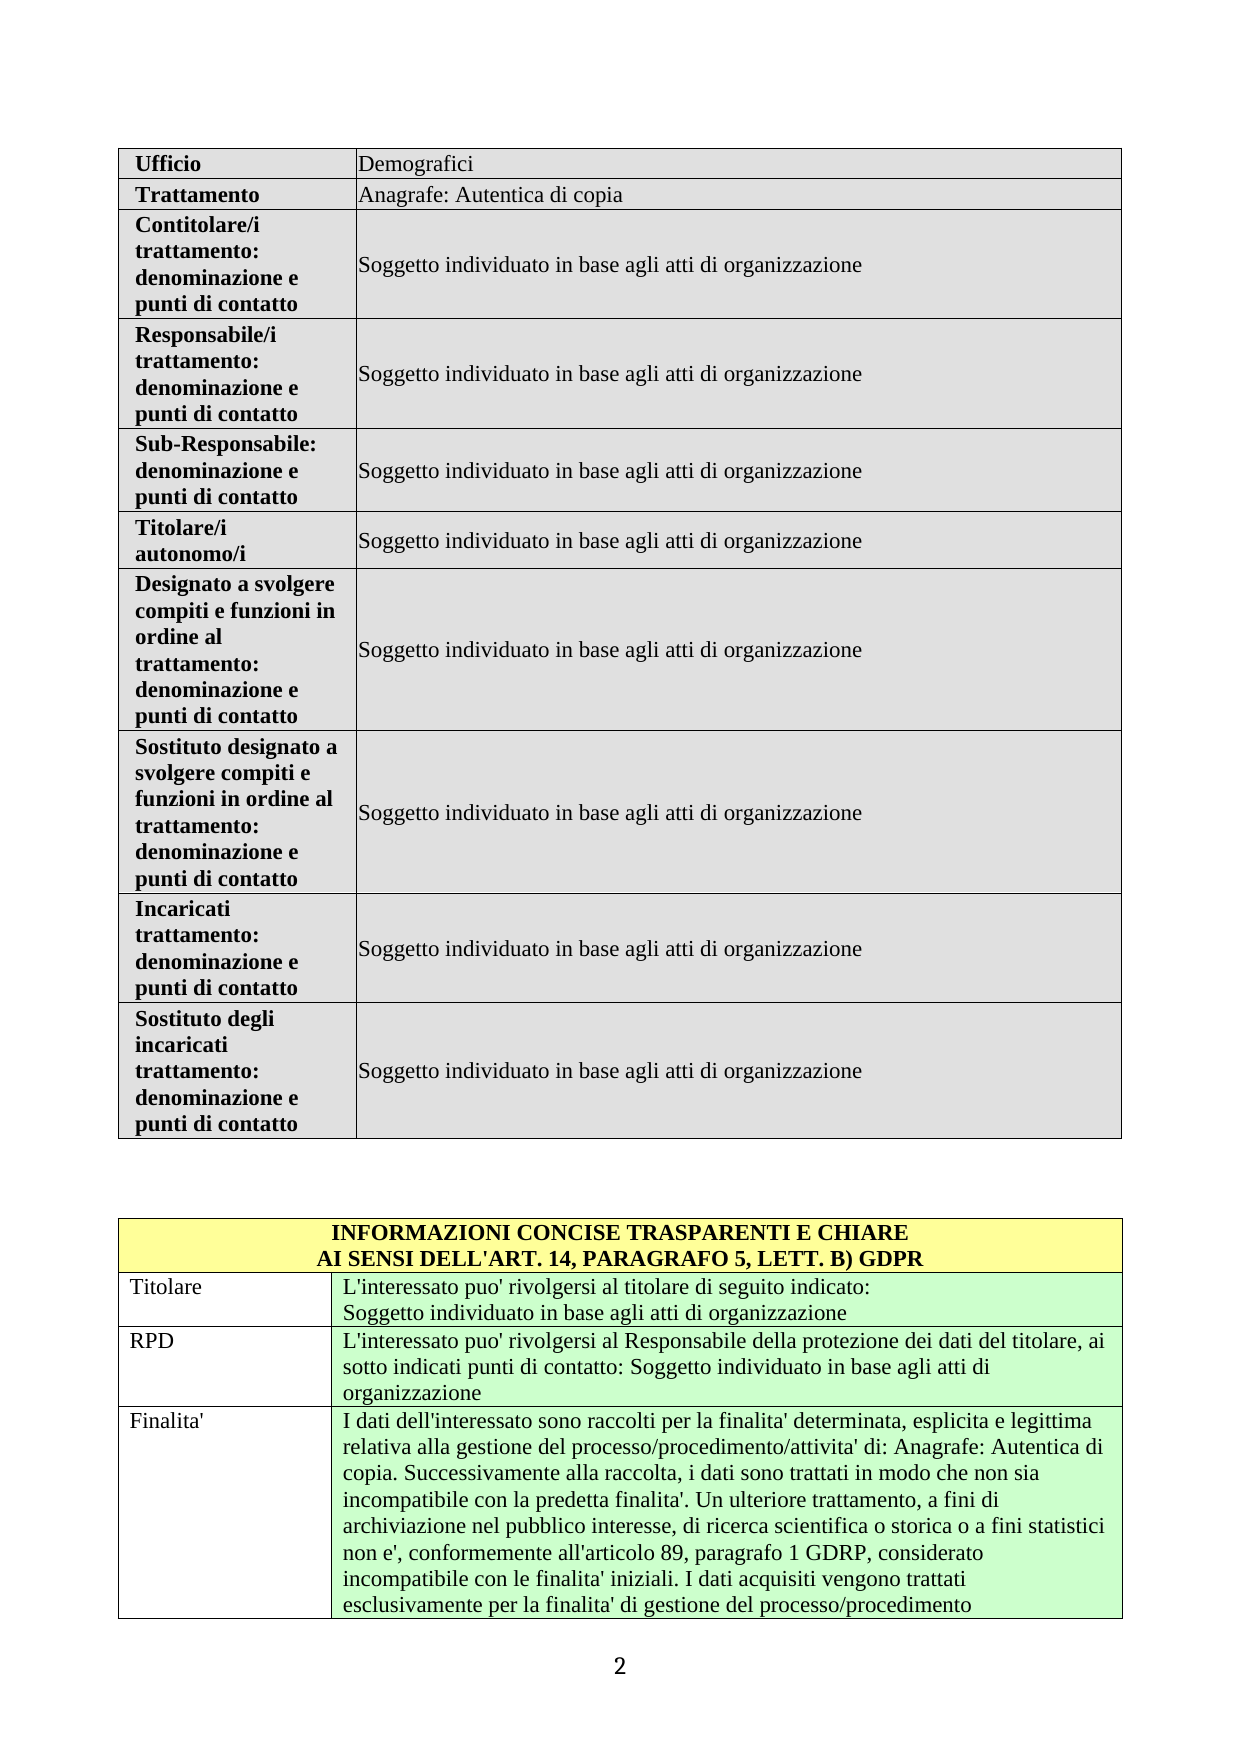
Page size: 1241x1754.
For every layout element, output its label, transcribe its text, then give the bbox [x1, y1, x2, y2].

table_cell Soggetto individuato in base agli atti di organizzazione [357, 894, 1121, 1002]
table_cell Titolare [119, 1273, 331, 1326]
table_cell Soggetto individuato in base agli atti di organizzazione [357, 569, 1121, 730]
table_cell Contitolare/i trattamento: denominazione e punti di contatto [119, 210, 356, 318]
table_cell Sostituto degli incaricati trattamento: denominazione e punti di contatto [119, 1003, 356, 1138]
table_cell Sostituto designato a svolgere compiti e funzioni in ordine al trattamento: denominazione e punti di contatto [119, 731, 356, 892]
table_cell Soggetto individuato in base agli atti di organizzazione [357, 210, 1121, 318]
table_header INFORMAZIONI CONCISE TRASPARENTI E CHIARE AI SENSI DELL'ART. 14, PARAGRAFO 5, LETT. B) GDPR [119, 1219, 1122, 1272]
table_cell Soggetto individuato in base agli atti di organizzazione [357, 1003, 1121, 1138]
table_cell Soggetto individuato in base agli atti di organizzazione [357, 429, 1121, 511]
table_cell Soggetto individuato in base agli atti di organizzazione [357, 319, 1121, 428]
table_cell Soggetto individuato in base agli atti di organizzazione [357, 731, 1121, 892]
table_cell Responsabile/i trattamento: denominazione e punti di contatto [119, 319, 356, 428]
table_cell Anagrafe: Autentica di copia [357, 179, 1121, 209]
table_cell Finalita' [119, 1407, 331, 1618]
table_cell Titolare/i autonomo/i [119, 512, 356, 568]
table_cell Ufficio [119, 149, 356, 178]
table_cell Soggetto individuato in base agli atti di organizzazione [357, 512, 1121, 568]
table_cell RPD [119, 1327, 331, 1406]
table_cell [332, 1407, 1122, 1618]
table_cell Trattamento [119, 179, 356, 209]
table_cell Demografici [357, 149, 1121, 178]
table_cell Designato a svolgere compiti e funzioni in ordine al trattamento: denominazione e punti di contatto [119, 569, 356, 730]
table_cell Incaricati trattamento: denominazione e punti di contatto [119, 894, 356, 1002]
table_cell L'interessato puo' rivolgersi al Responsabile della protezione dei dati del titolare, ai sotto indicati punti di contatto: Soggetto individuato in base agli atti di organizzazione [332, 1327, 1122, 1406]
table_cell Sub-Responsabile: denominazione e punti di contatto [119, 429, 356, 511]
table_cell L'interessato puo' rivolgersi al titolare di seguito indicato: Soggetto individuato in base agli atti di organizzazione [332, 1273, 1122, 1326]
